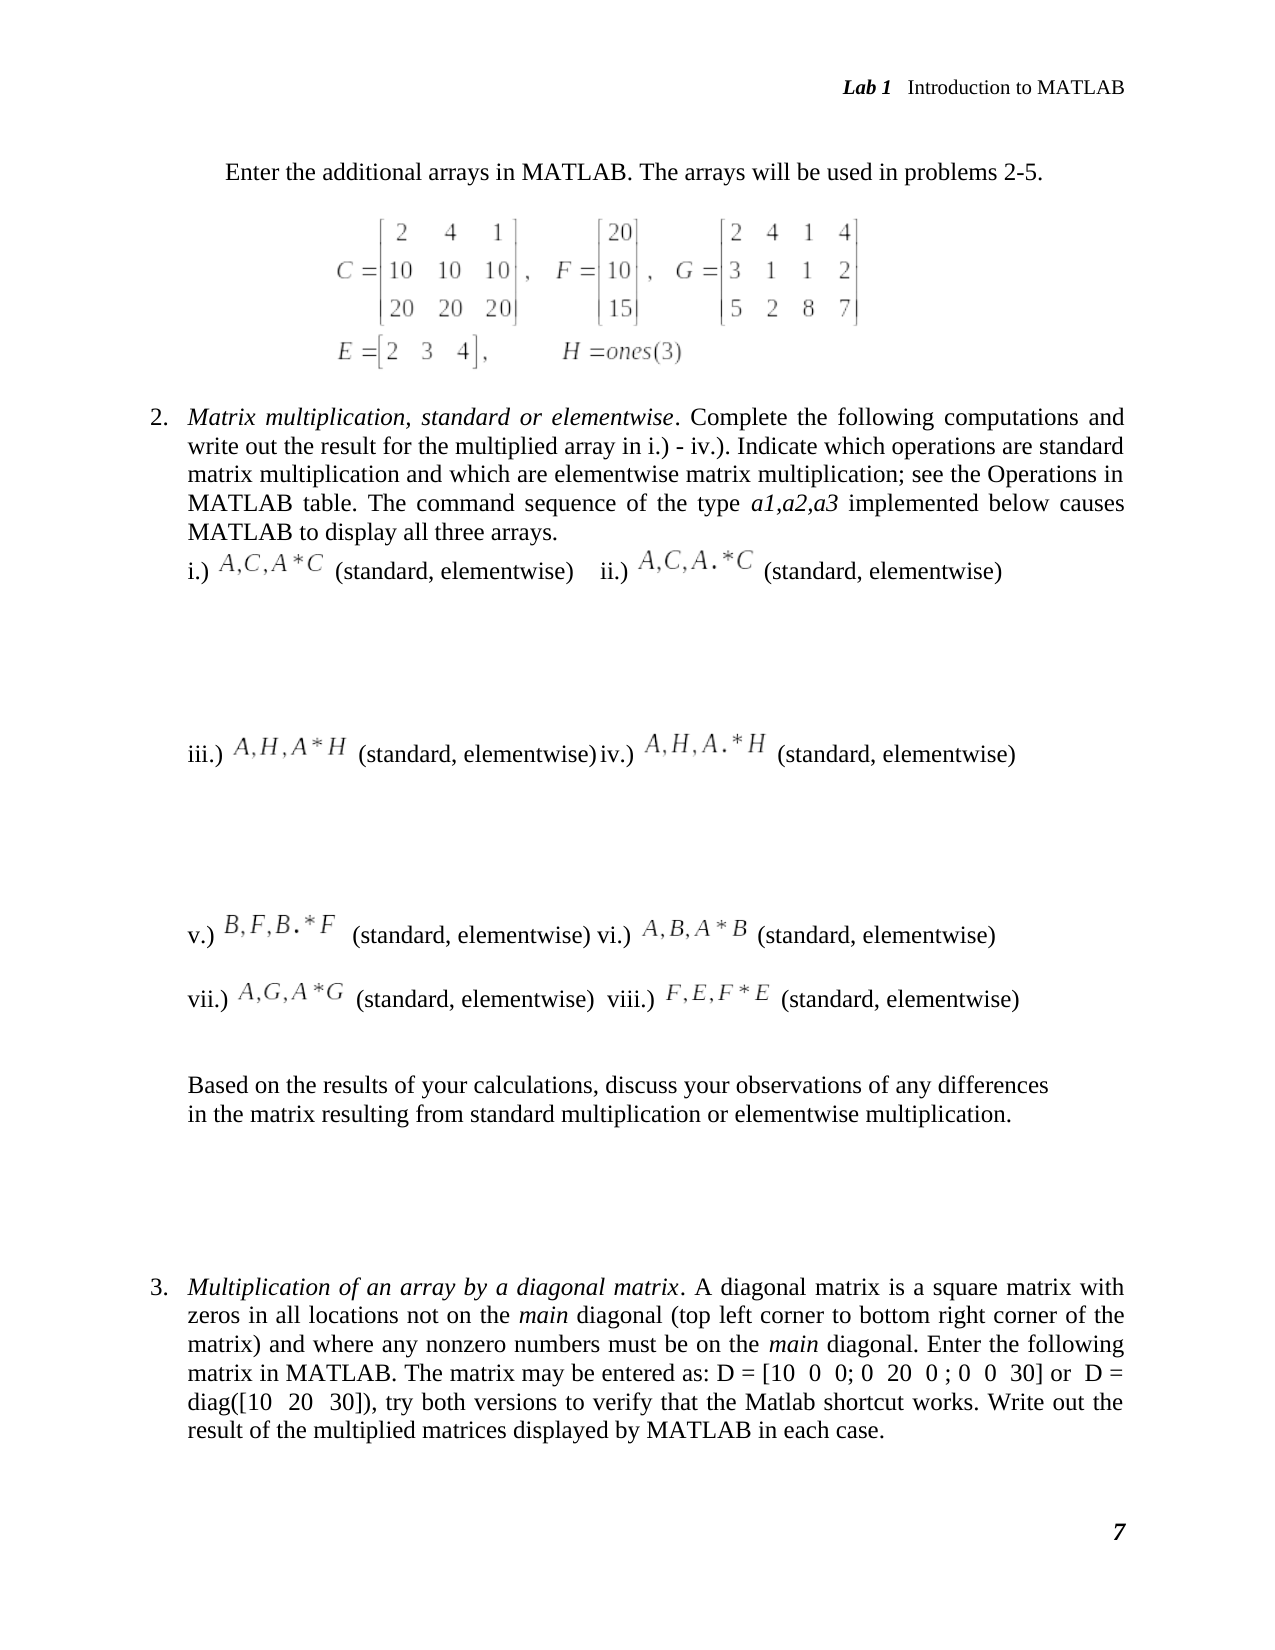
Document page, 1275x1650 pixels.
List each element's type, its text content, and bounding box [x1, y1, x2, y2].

text Based on the results of your calculations, discuss your observations of any differences in the matrix resulting from standard multiplication or elementwise multiplication. [187, 1070, 1050, 1128]
text Matrix multiplication, standard or elementwise. Complete the following computations and write out the result for the multiplied array in i.) - iv.). Indicate which operations are standard matrix multiplication and which are elementwise matrix multiplication; see the Operations in MATLAB table. The command sequence of the type a1,a2,a3 implemented below causes MATLAB to display all three arrays. [150, 402, 1125, 546]
text v.) (standard, elementwise) vi.) (standard, elementwise) [187, 912, 1050, 949]
text vii.) (standard, elementwise) viii.) (standard, elementwise) [187, 977, 1050, 1013]
text Multiplication of an array by a diagonal matrix. A diagonal matrix is a square matrix with zeros in all locations not on the main diagonal (top left corner to bottom right corner of the matrix) and where any nonzero numbers must be on the main diagonal. Enter the following matrix in MATLAB. The matrix may be entered as: D = [10 0 0; 0 20 0 ; 0 0 30] or D = diag([10 20 30]), try both versions to verify that the Matlab shortcut works. Write out the result of the multiplied matrices displayed by MATLAB in each case. [150, 1272, 1125, 1444]
text Enter the additional arrays in MATLAB. The arrays will be used in problems 2-5. [150, 157, 1050, 185]
text i.) (standard, elementwise) ii.) (standard, elementwise) [187, 546, 1050, 585]
text iii.) (standard, elementwise) iv.) (standard, elementwise) [187, 729, 1050, 768]
